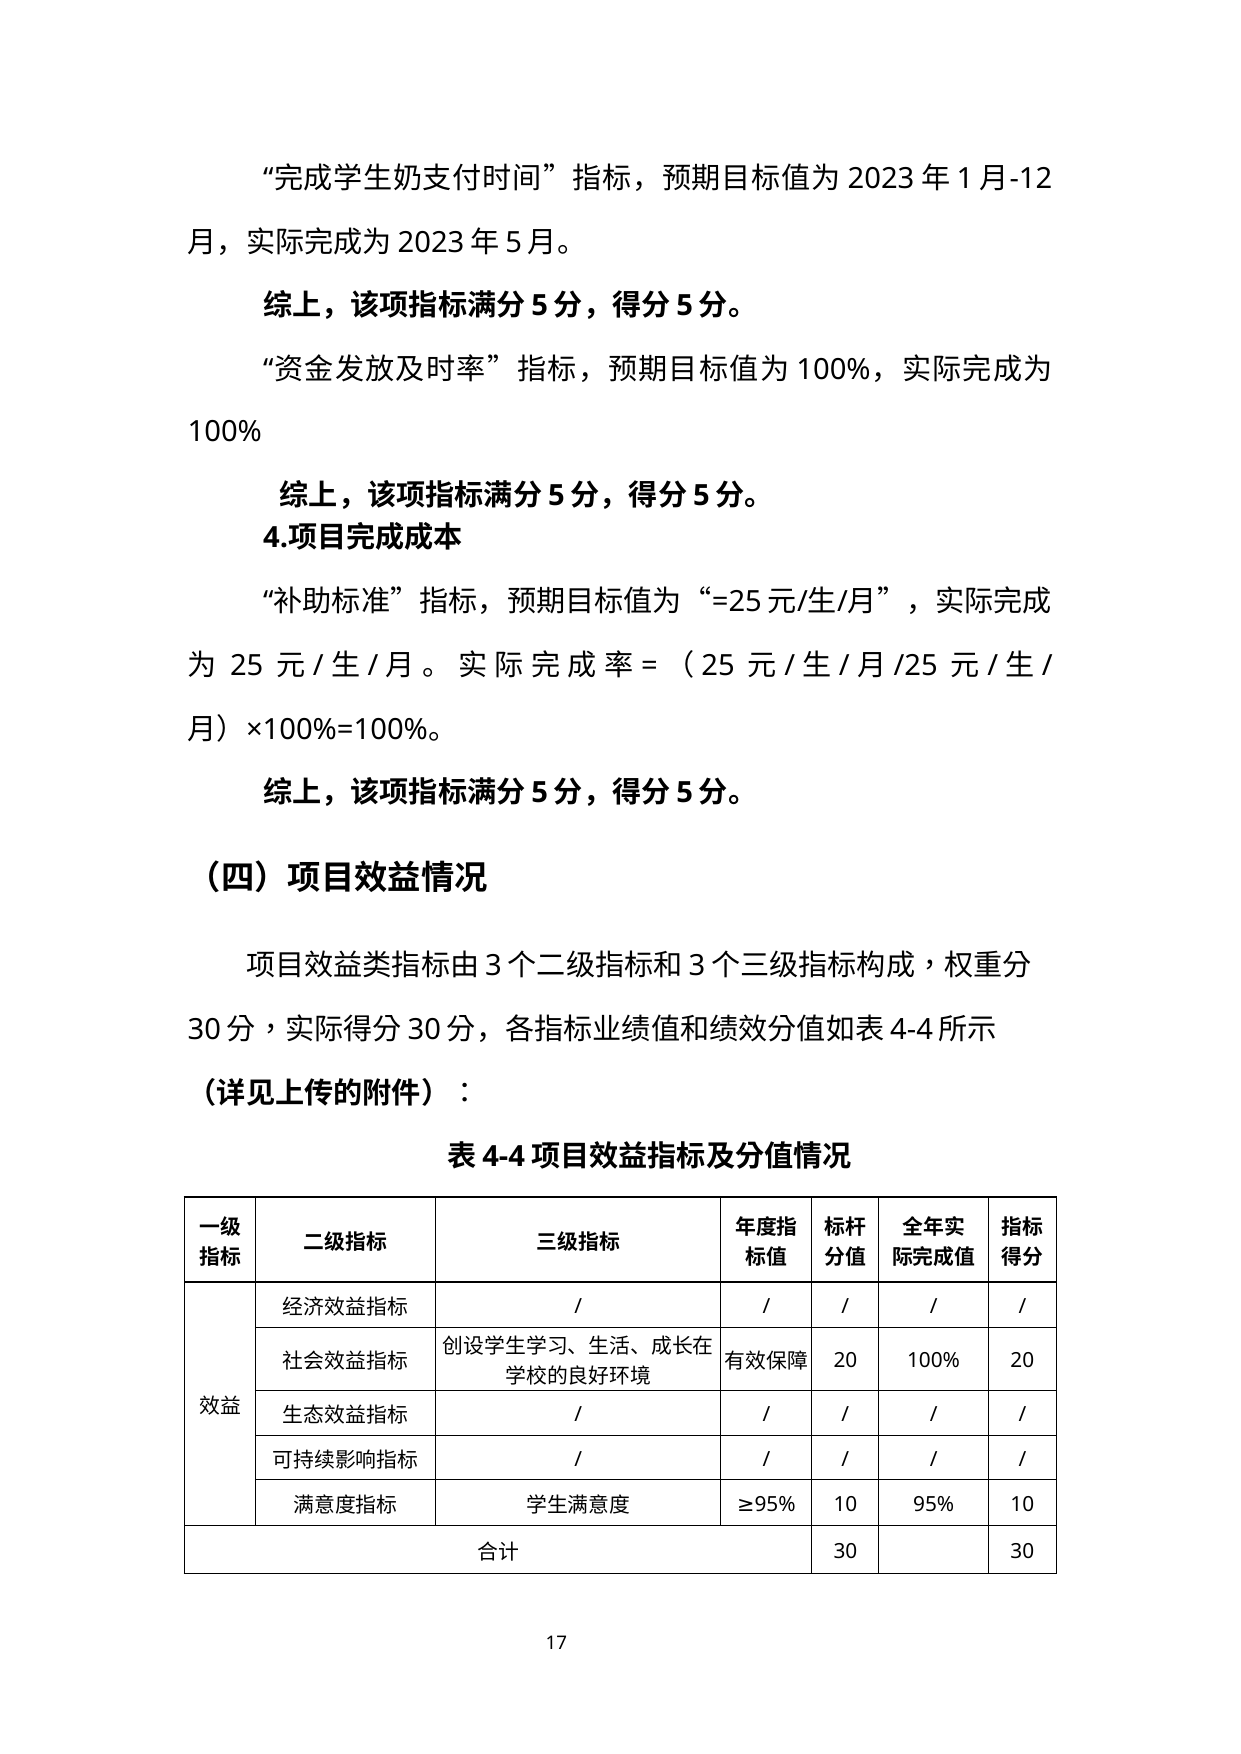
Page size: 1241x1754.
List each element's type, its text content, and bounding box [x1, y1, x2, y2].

table_cell / [879, 1283, 988, 1327]
text “补助标准”指标，预期目标值为“=25元/生/月”，实际完成为25元/生/月。实际完成率=（25元/生/月/25元/生/月）×100%=100%。 [187, 578, 1053, 748]
table_cell 30 [812, 1526, 878, 1573]
table_header 一级 指标 [185, 1198, 255, 1281]
table_header 标杆 分值 [812, 1198, 878, 1281]
table_cell 满意度指标 [256, 1480, 435, 1524]
table_cell / [879, 1436, 988, 1479]
table_cell 10 [989, 1480, 1056, 1524]
table_cell 100% [879, 1328, 988, 1390]
table_cell / [812, 1436, 878, 1479]
table_cell / [436, 1391, 720, 1435]
table_header 三级指标 [436, 1198, 720, 1281]
table_header 年度指 标值 [721, 1198, 811, 1281]
text 4.项目完成成本 [187, 514, 1053, 557]
subtitle （四）项目效益情况 [187, 832, 1053, 917]
table_cell 社会效益指标 [256, 1328, 435, 1390]
table_cell 效益 [185, 1283, 255, 1524]
table_cell 20 [812, 1328, 878, 1390]
table_cell / [436, 1283, 720, 1327]
table_cell / [812, 1283, 878, 1327]
table_cell 创设学生学习、生活、成长在学校的良好环境 [436, 1328, 720, 1390]
text “完成学生奶支付时间”指标，预期目标值为2023年1月-12月，实际完成为2023年5月。 [187, 154, 1053, 261]
table_cell 生态效益指标 [256, 1391, 435, 1435]
table_cell 可持续影响指标 [256, 1436, 435, 1479]
table_cell / [989, 1283, 1056, 1327]
table_cell / [812, 1391, 878, 1435]
table_header 指标 得分 [989, 1198, 1056, 1281]
table_cell / [879, 1391, 988, 1435]
table_cell / [989, 1391, 1056, 1435]
table_cell / [436, 1436, 720, 1479]
table_cell 30 [989, 1526, 1056, 1573]
table_cell / [721, 1436, 811, 1479]
table_cell / [721, 1283, 811, 1327]
text “资金发放及时率”指标，预期目标值为100%，实际完成为100% [187, 346, 1053, 452]
table_cell 有效保障 [721, 1328, 811, 1390]
subtitle 综上，该项指标满分5分，得分5分。 [187, 472, 1053, 514]
text 综上，该项指标满分5分，得分5分。 [187, 282, 1053, 324]
text 项目效益类指标由3个二级指标和3个三级指标构成，权重分30分，实际得分30分，各指标业绩值和绩效分值如表4-4所示（详见上传的附件）： [187, 942, 1053, 1112]
table_cell 20 [989, 1328, 1056, 1390]
table_cell / [989, 1436, 1056, 1479]
table_cell / [721, 1391, 811, 1435]
table_cell 10 [812, 1480, 878, 1524]
text 综上，该项指标满分5分，得分5分。 [187, 769, 1053, 811]
table_cell 95% [879, 1480, 988, 1524]
table_cell 学生满意度 [436, 1480, 720, 1524]
table_cell ≥95% [721, 1480, 811, 1524]
table_header 全年实 际完成值 [879, 1198, 988, 1281]
table_header 二级指标 [256, 1198, 435, 1281]
table_cell [879, 1526, 988, 1573]
text 表4-4项目效益指标及分值情况 [187, 1133, 1053, 1175]
table_cell 经济效益指标 [256, 1283, 435, 1327]
table_cell 合计 [185, 1526, 811, 1573]
